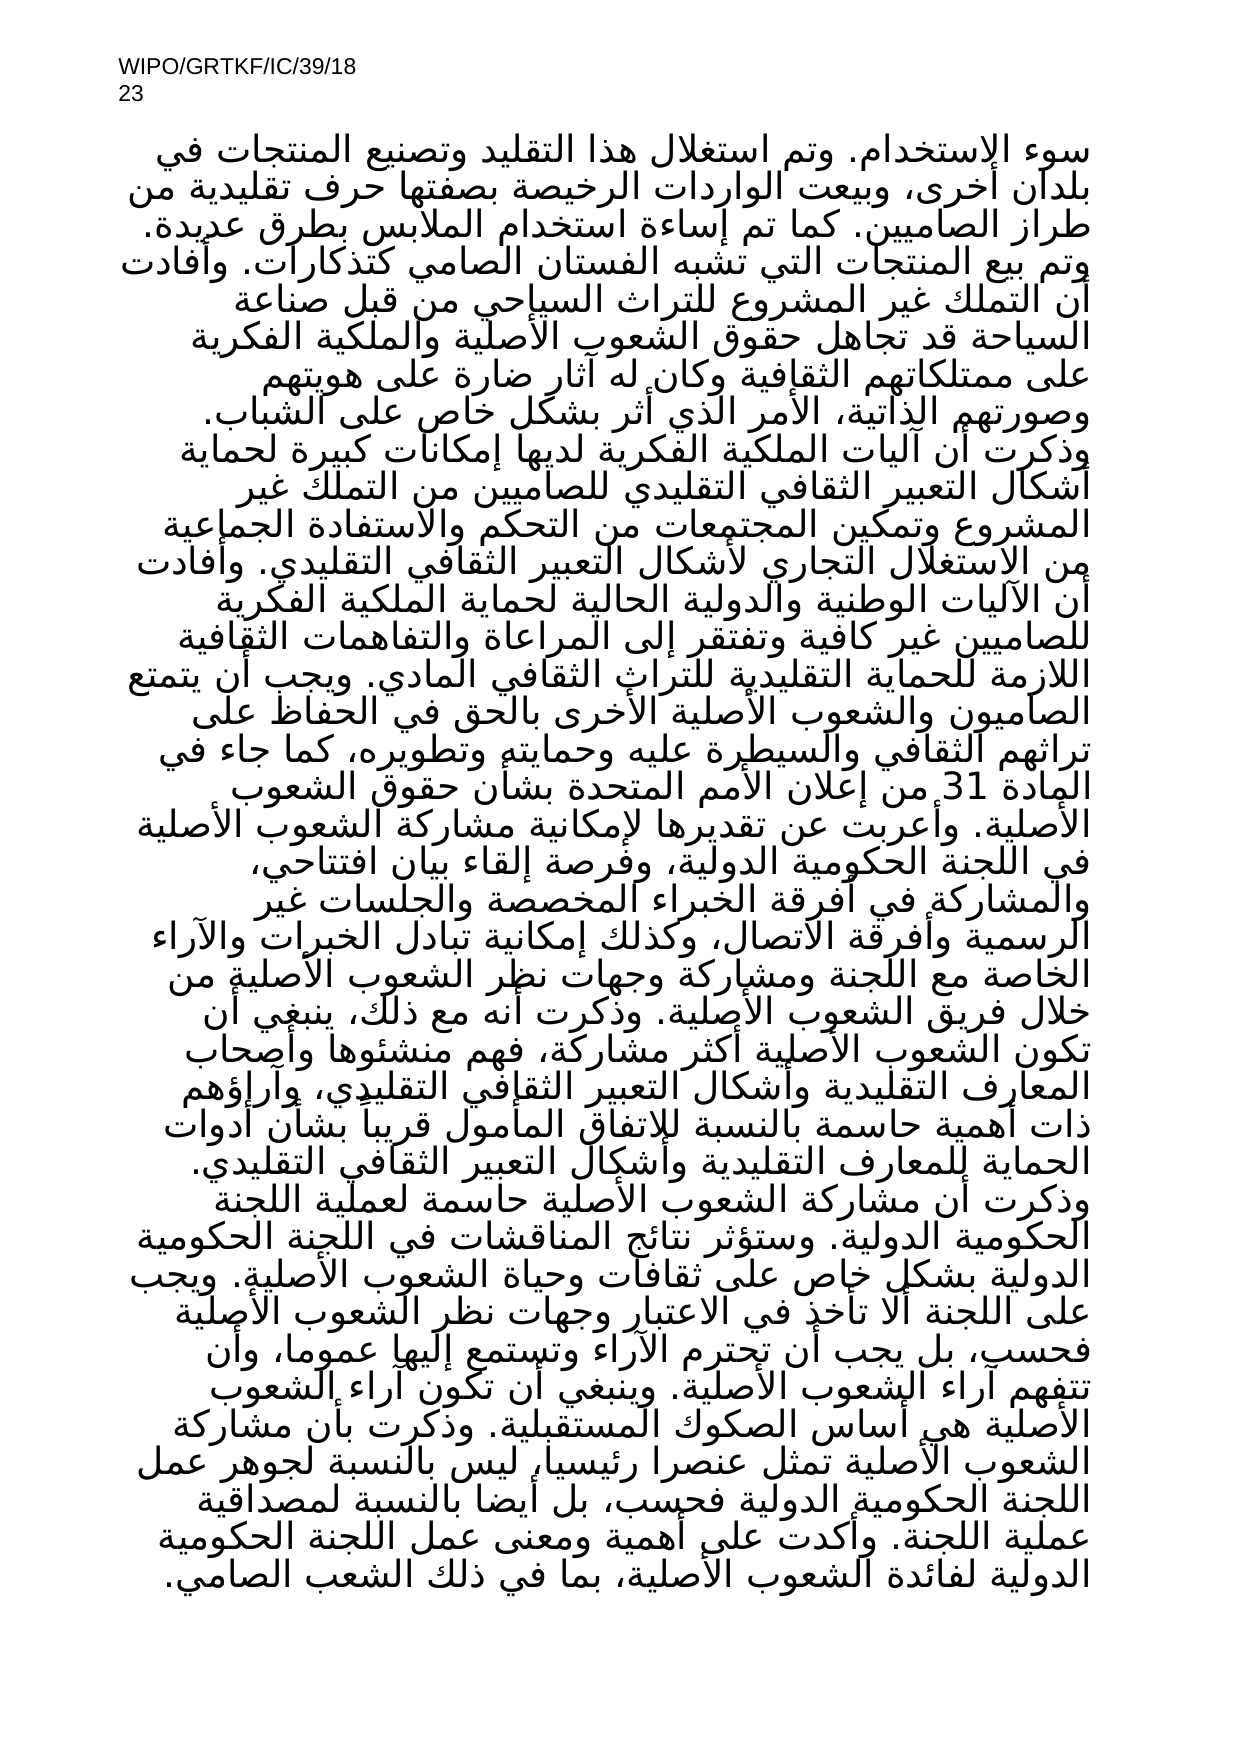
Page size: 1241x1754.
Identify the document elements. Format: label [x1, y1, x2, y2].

text [118, 132, 1093, 1595]
